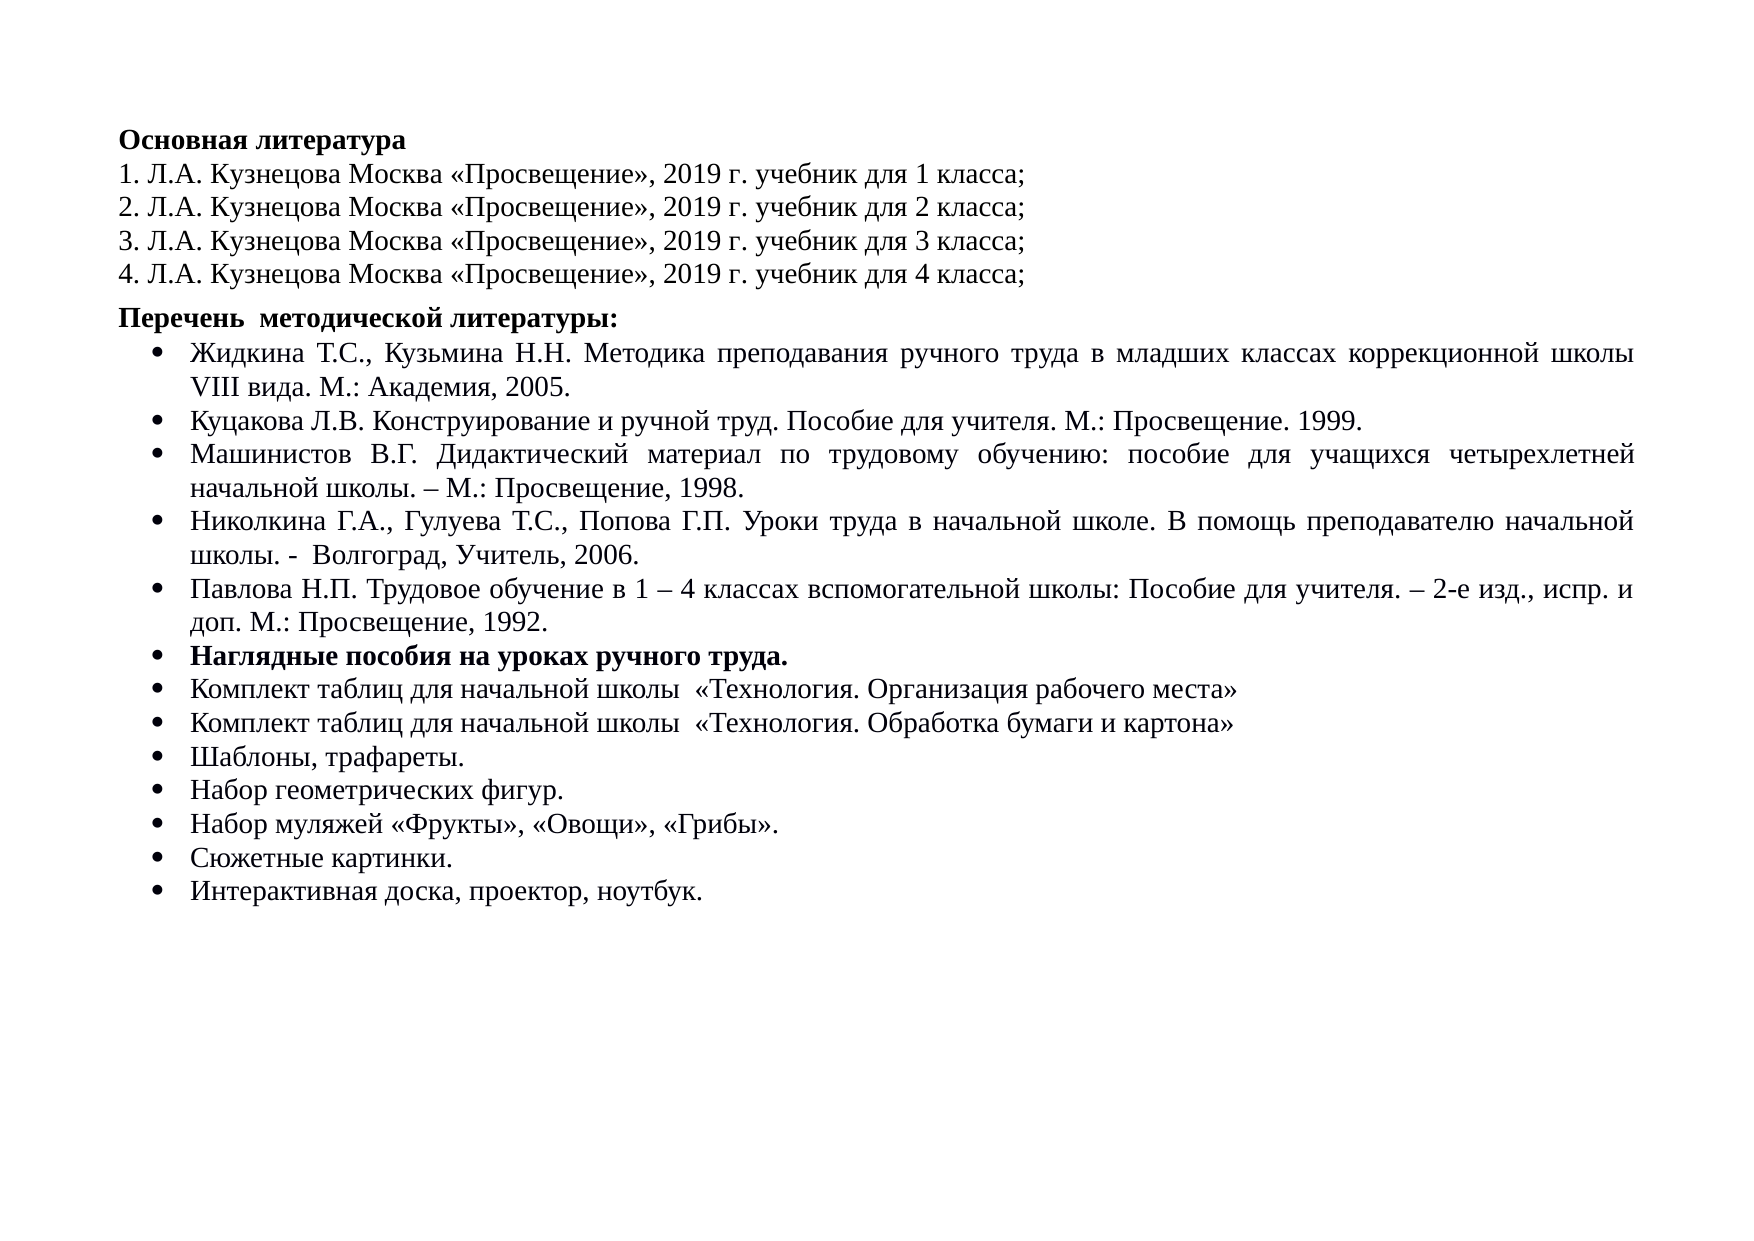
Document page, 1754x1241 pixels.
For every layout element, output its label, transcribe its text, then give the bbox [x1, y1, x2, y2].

list Наглядные пособия на уроках ручного труда. [152, 638, 1636, 672]
list Николкина Г.А., Гулуева Т.С., Попова Г.П. Уроки труда в начальной школе. В помощь преподавателю начальной школы. - Волгоград, Учитель, 2006. [152, 503, 1636, 571]
text 2. Л.А. Кузнецова Москва «Просвещение», 2019 г. учебник для 2 класса; [118, 189, 1636, 223]
list Куцакова Л.В. Конструирование и ручной труд. Пособие для учителя. М.: Просвещение. 1999. [152, 403, 1636, 436]
list Шаблоны, трафареты. [152, 739, 1636, 772]
list Машинистов В.Г. Дидактический материал по трудовому обучению: пособие для учащихся четырехлетней начальной школы. – М.: Просвещение, 1998. [152, 436, 1636, 503]
text Основная литература 1. Л.А. Кузнецова Москва «Просвещение», 2019 г. учебник для 1 класса; [118, 122, 1636, 189]
list Жидкина Т.С., Кузьмина Н.Н. Методика преподавания ручного труда в младших классах коррекционной школы VIII вида. М.: Академия, 2005. [152, 336, 1636, 403]
text Перечень методической литературы: [118, 297, 1636, 336]
list Набор геометрических фигур. [152, 772, 1636, 806]
list Комплект таблиц для начальной школы «Технология. Обработка бумаги и картона» [152, 705, 1636, 739]
text 4. Л.А. Кузнецова Москва «Просвещение», 2019 г. учебник для 4 класса; [118, 256, 1636, 290]
text 3. Л.А. Кузнецова Москва «Просвещение», 2019 г. учебник для 3 класса; [118, 223, 1636, 256]
list Сюжетные картинки. [152, 840, 1636, 873]
list Набор муляжей «Фрукты», «Овощи», «Грибы». [152, 806, 1636, 840]
list Павлова Н.П. Трудовое обучение в 1 – 4 классах вспомогательной школы: Пособие для учителя. – 2-е изд., испр. и доп. М.: Просвещение, 1992. [152, 571, 1636, 638]
list Комплект таблиц для начальной школы «Технология. Организация рабочего места» [152, 672, 1636, 705]
list Интерактивная доска, проектор, ноутбук. [152, 873, 1636, 907]
